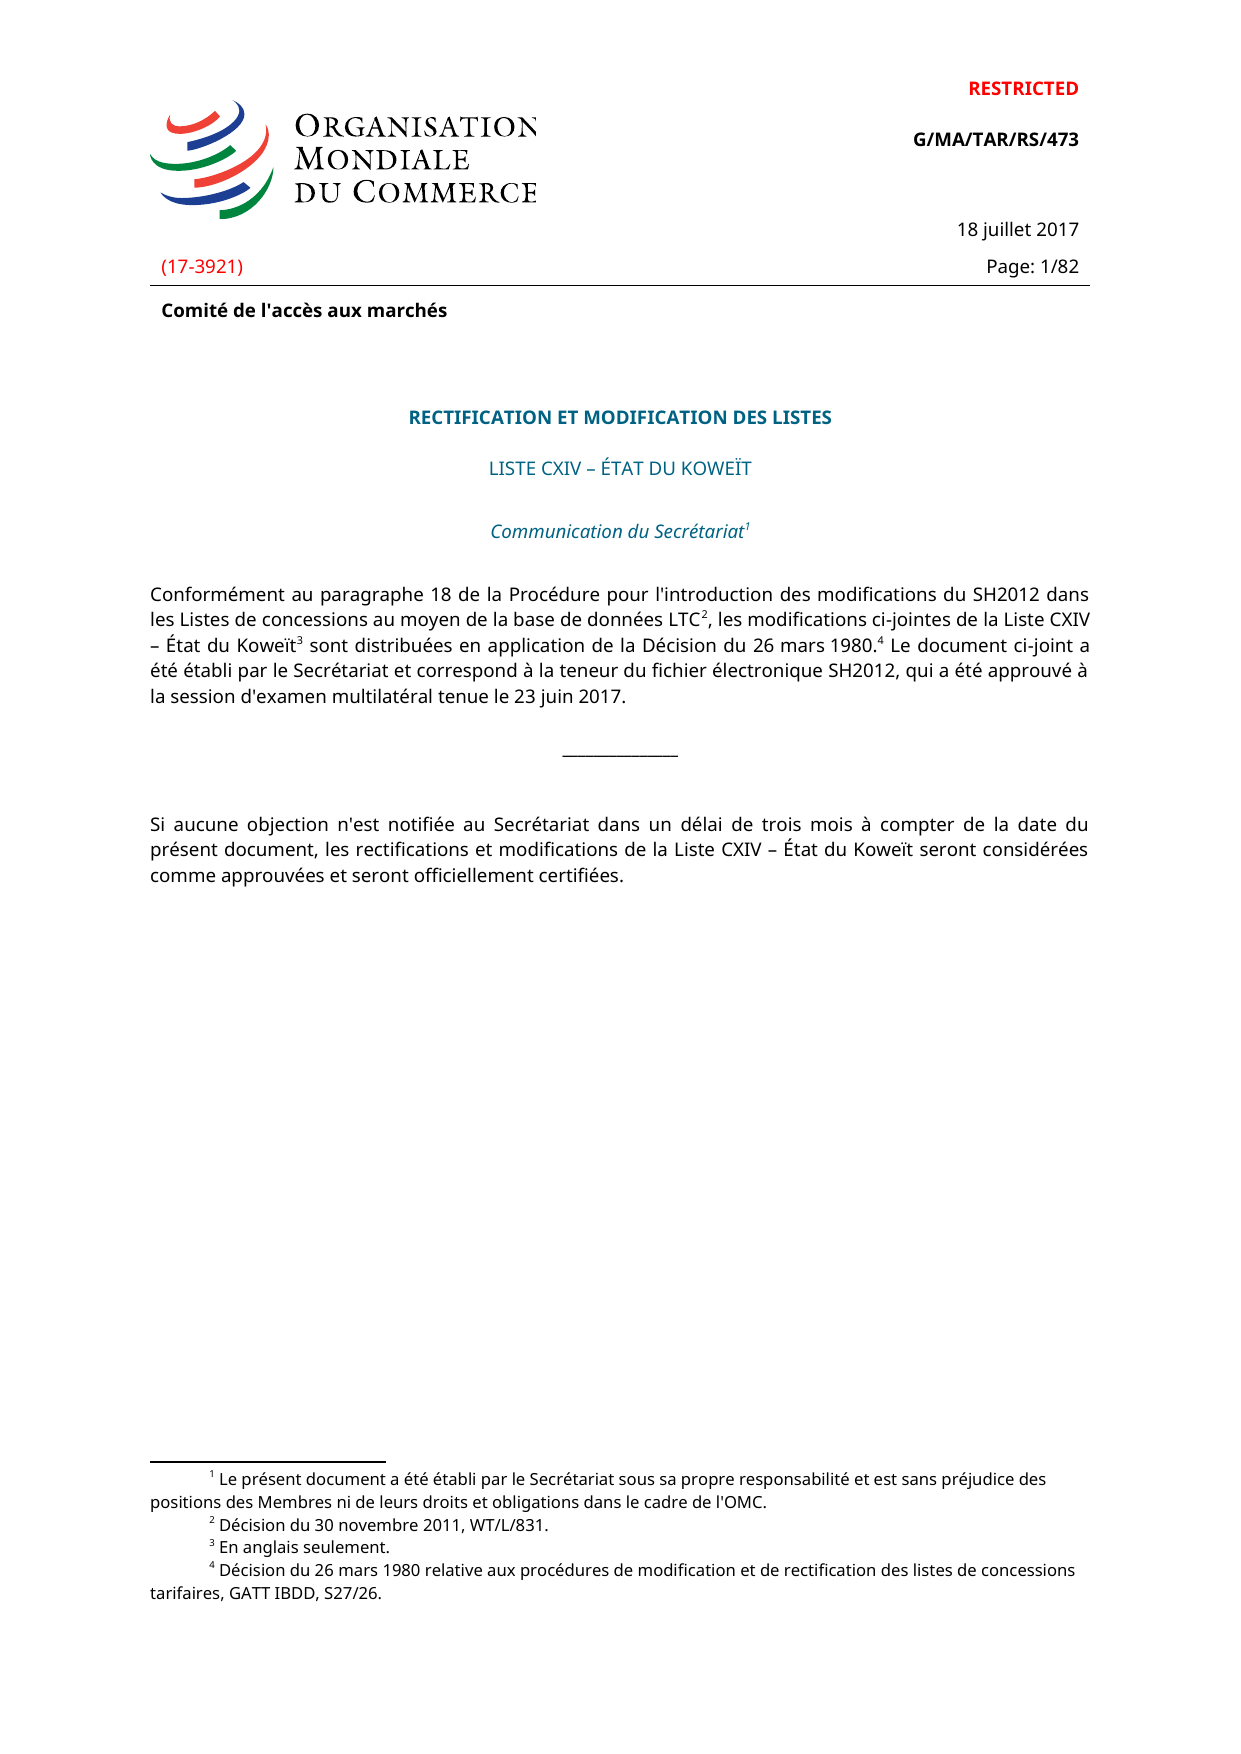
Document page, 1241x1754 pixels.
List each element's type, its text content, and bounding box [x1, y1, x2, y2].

title RECTIFICATION ET MODIFICATION DES LISTES [150, 405, 1090, 430]
title Communication du Secrétariat [150, 518, 1090, 544]
text _______________ [150, 734, 1090, 760]
title LISTE CXIV – ÉTAT DU KOWEÏT [150, 455, 1090, 481]
text Si aucune objection n'est notifiée au Secrétariat dans un délai de trois mois à compter de la date du présent document, les rectifications et modifications de la Liste CXIV – État du Koweït seront considérées comme approuvées et seront officiellement certifiées. [150, 811, 1090, 887]
text Conformément au paragraphe 18 de la Procédure pour l'introduction des modifications du SH2012 dans les Listes de concessions au moyen de la base de données LTC, les modifications ci-jointes de la Liste CXIV – État du Koweït sont distribuées en application de la Décision du 26 mars 1980. Le document ci-joint a été établi par le Secrétariat et correspond à la teneur du fichier électronique SH2012, qui a été approuvé à la session d'examen multilatéral tenue le 23 juin 2017. [150, 581, 1090, 709]
